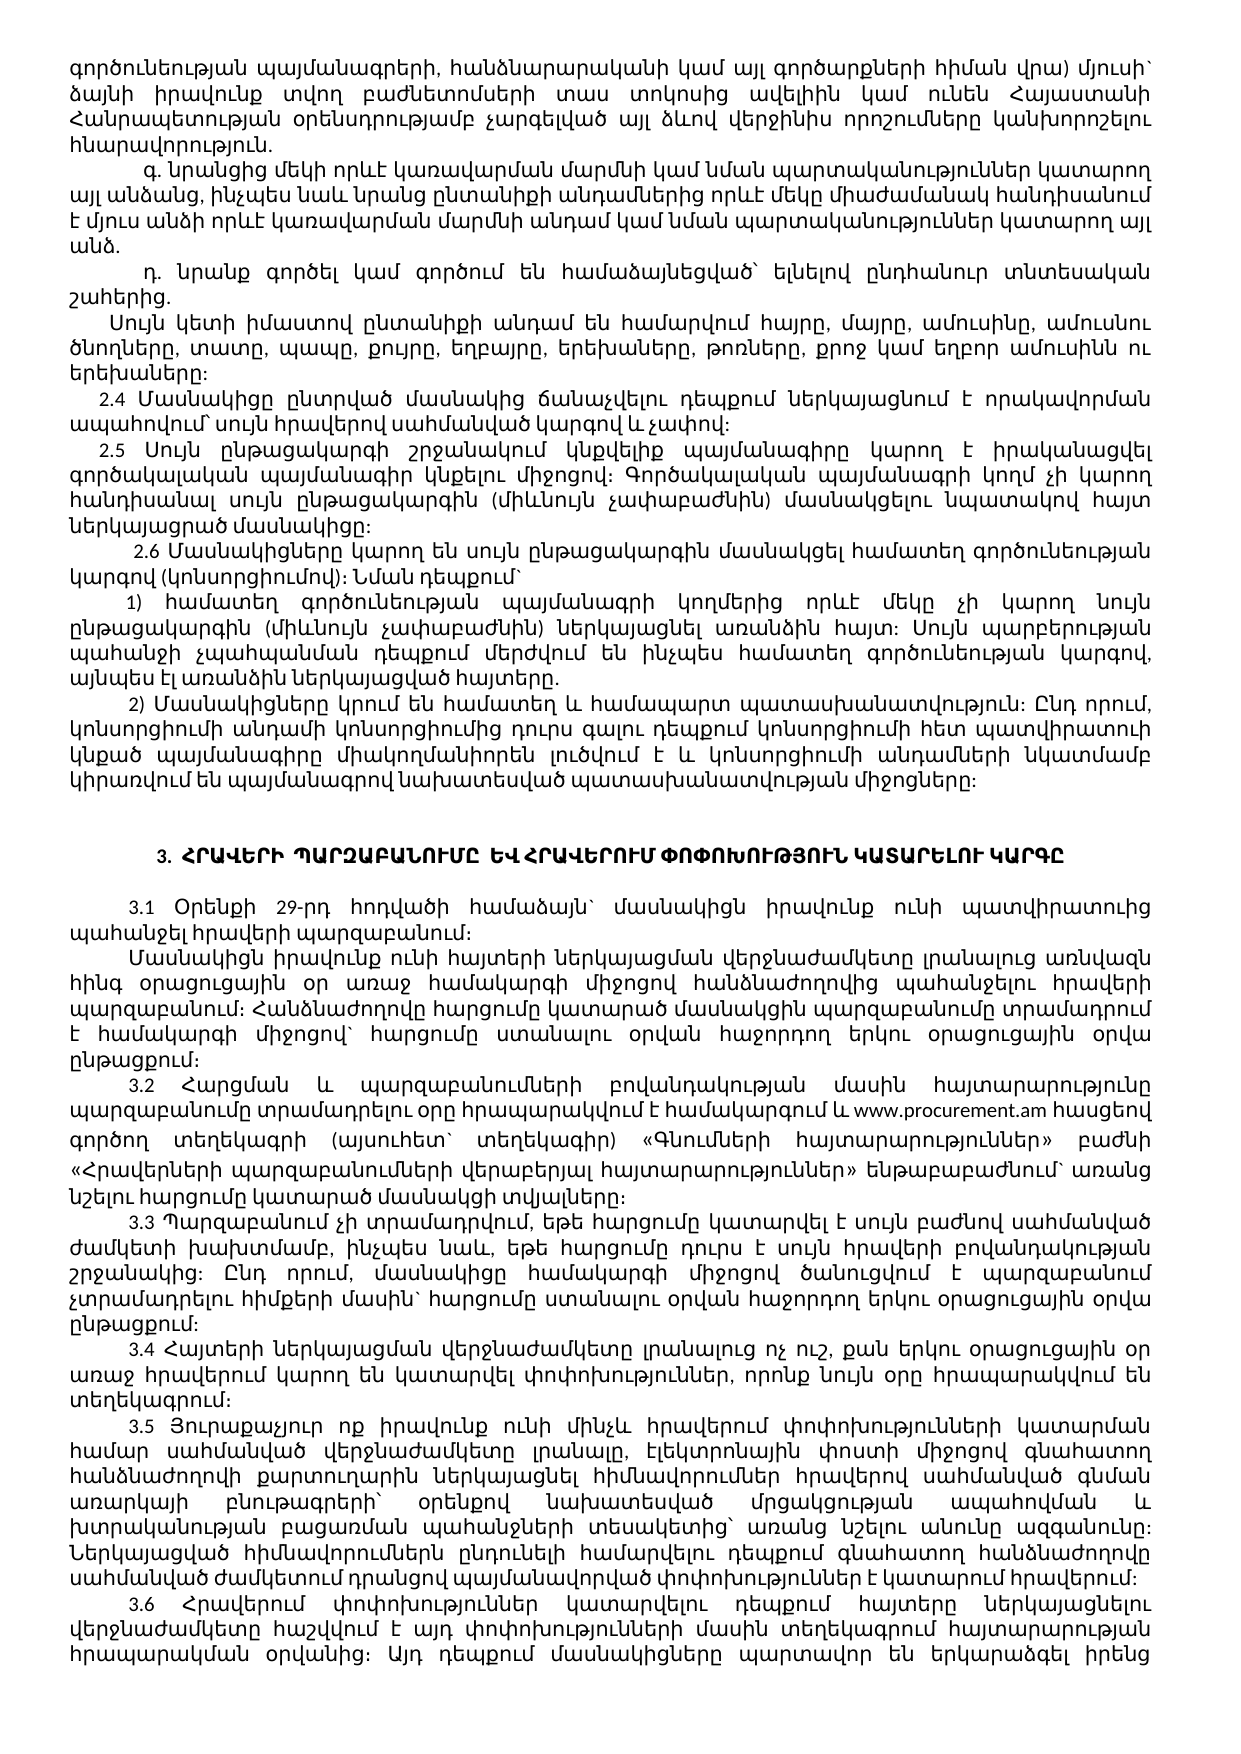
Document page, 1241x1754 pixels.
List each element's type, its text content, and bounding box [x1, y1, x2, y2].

text 3.1 Օրենքի 29-րդ հոդվածի համաձայն` մասնակիցն իրավունք ունի պատվիրատուից պահանջել հրավերի պարզաբանում։ [69, 894, 1152, 945]
text 1) համատեղ գործունեության պայմանագրի կողմերից որևէ մեկը չի կարող նույն ընթացակարգին (միևնույն չափաբաժնին) ներկայացնել առանձին հայտ: Սույն պարբերության պահանջի չպահպանման դեպքում մերժվում են ինչպես համատեղ գործունեության կարգով, այնպես էլ առանձին ներկայացված հայտերը. [69, 589, 1152, 691]
text 3.2 Հարցման և պարզաբանումների բովանդակության մասին հայտարարությունը պարզաբանումը տրամադրելու օրը հրապարակվում է համակարգում և www.procurement.am հասցեով գործող տեղեկագրի (այսուհետ` տեղեկագիր) «Գնումների հայտարարություններ» բաժնի «Հրավերների պարզաբանումների վերաբերյալ հայտարարություններ» ենթաբաբաժնում` առանց նշելու հարցումը կատարած մասնակցի տվյալները։ [69, 1072, 1152, 1209]
text 3.5 Յուրաքաչյուր ոք իրավունք ունի մինչև հրավերում փոփոխությունների կատարման համար սահմանված վերջնաժամկետը լրանալը, էլեկտրոնային փոստի միջոցով գնահատող հանձնաժողովի քարտուղարին ներկայացնել հիմնավորումներ հրավերով սահմանված գնման առարկայի բնութագրերի՝ օրենքով նախատեսված մրցակցության ապահովման և խտրականության բացառման պահանջների տեսակետից՝ առանց նշելու անունը ազգանունը: Ներկայացված հիմնավորումներն ընդունելի համարվելու դեպքում գնահատող հանձնաժողովը սահմանված ժամկետում դրանցով պայմանավորված փոփոխություններ է կատարում հրավերում: [69, 1413, 1152, 1591]
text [69, 56, 1152, 157]
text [69, 1591, 1152, 1667]
text 2.4 Մասնակիցը ընտրված մասնակից ճանաչվելու դեպքում ներկայացնում է որակավորման ապահովում՝ սույն հրավերով սահմանված կարգով և չափով: [69, 386, 1152, 437]
text 3.3 Պարզաբանում չի տրամադրվում, եթե հարցումը կատարվել է սույն բաժնով սահմանված ժամկետի խախտմամբ, ինչպես նաև, եթե հարցումը դուրս է սույն հրավերի բովանդակության շրջանակից: Ընդ որում, մասնակիցը համակարգի միջոցով ծանուցվում է պարզաբանում չտրամադրելու հիմքերի մասին` հարցումը ստանալու օրվան հաջորդող երկու օրացուցային օրվա ընթացքում: [69, 1209, 1152, 1337]
text գ. նրանցից մեկի որևէ կառավարման մարմնի կամ նման պարտականություններ կատարող այլ անձանց, ինչպես նաև նրանց ընտանիքի անդամներից որևէ մեկը միաժամանակ հանդիսանում է մյուս անձի որևէ կառավարման մարմնի անդամ կամ նման պարտականություններ կատարող այլ անձ. [69, 157, 1152, 259]
text 3.4 Հայտերի ներկայացման վերջնաժամկետը լրանալուց ոչ ուշ, քան երկու օրացուցային օր առաջ հրավերում կարող են կատարվել փոփոխություններ, որոնք նույն օրը հրապարակվում են տեղեկագրում։ [69, 1337, 1152, 1413]
text 3. ՀՐԱՎԵՐԻ ՊԱՐԶԱԲԱՆՈՒՄԸ ԵՎ ՀՐԱՎԵՐՈՒՄ ՓՈՓՈԽՈՒԹՅՈՒՆ ԿԱՏԱՐԵԼՈՒ ԿԱՐԳԸ [69, 843, 1152, 869]
text 2) Մասնակիցները կրում են համատեղ և համապարտ պատասխանատվություն: Ընդ որում, կոնսորցիումի անդամի կոնսորցիումից դուրս գալու դեպքում կոնսորցիումի հետ պատվիրատուի կնքած պայմանագիրը միակողմանիորեն լուծվում է և կոնսորցիումի անդամների նկատմամբ կիրառվում են պայմանագրով նախատեսված պատասխանատվության միջոցները: [69, 691, 1152, 793]
text դ. նրանք գործել կամ գործում են համաձայնեցված՝ ելնելով ընդհանուր տնտեսական շահերից. [69, 259, 1152, 310]
text 2.5 Սույն ընթացակարգի շրջանակում կնքվելիք պայմանագիրը կարող է իրականացվել գործակալական պայմանագիր կնքելու միջոցով։ Գործակալական պայմանագրի կողմ չի կարող հանդիսանալ սույն ընթացակարգին (միևնույն չափաբաժնին) մասնակցելու նպատակով հայտ ներկայացրած մասնակիցը: [69, 437, 1152, 538]
text 2.6 Մասնակիցները կարող են սույն ընթացակարգին մասնակցել համատեղ գործունեության կարգով (կոնսորցիումով)։ Նման դեպքում` [69, 538, 1152, 589]
text Մասնակիցն իրավունք ունի հայտերի ներկայացման վերջնաժամկետը լրանալուց առնվազն հինգ օրացուցային օր առաջ համակարգի միջոցով հանձնաժողովից պահանջելու հրավերի պարզաբանում։ Հանձնաժողովը հարցումը կատարած մասնակցին պարզաբանումը տրամադրում է համակարգի միջոցով` հարցումը ստանալու օրվան հաջորդող երկու օրացուցային օրվա ընթացքում։ [69, 945, 1152, 1072]
text Սույն կետի իմաստով ընտանիքի անդամ են համարվում հայրը, մայրը, ամուսինը, ամուսնու ծնողները, տատը, պապը, քույրը, եղբայրը, երեխաները, թոռները, քրոջ կամ եղբոր ամուսինն ու երեխաները: [69, 310, 1152, 386]
